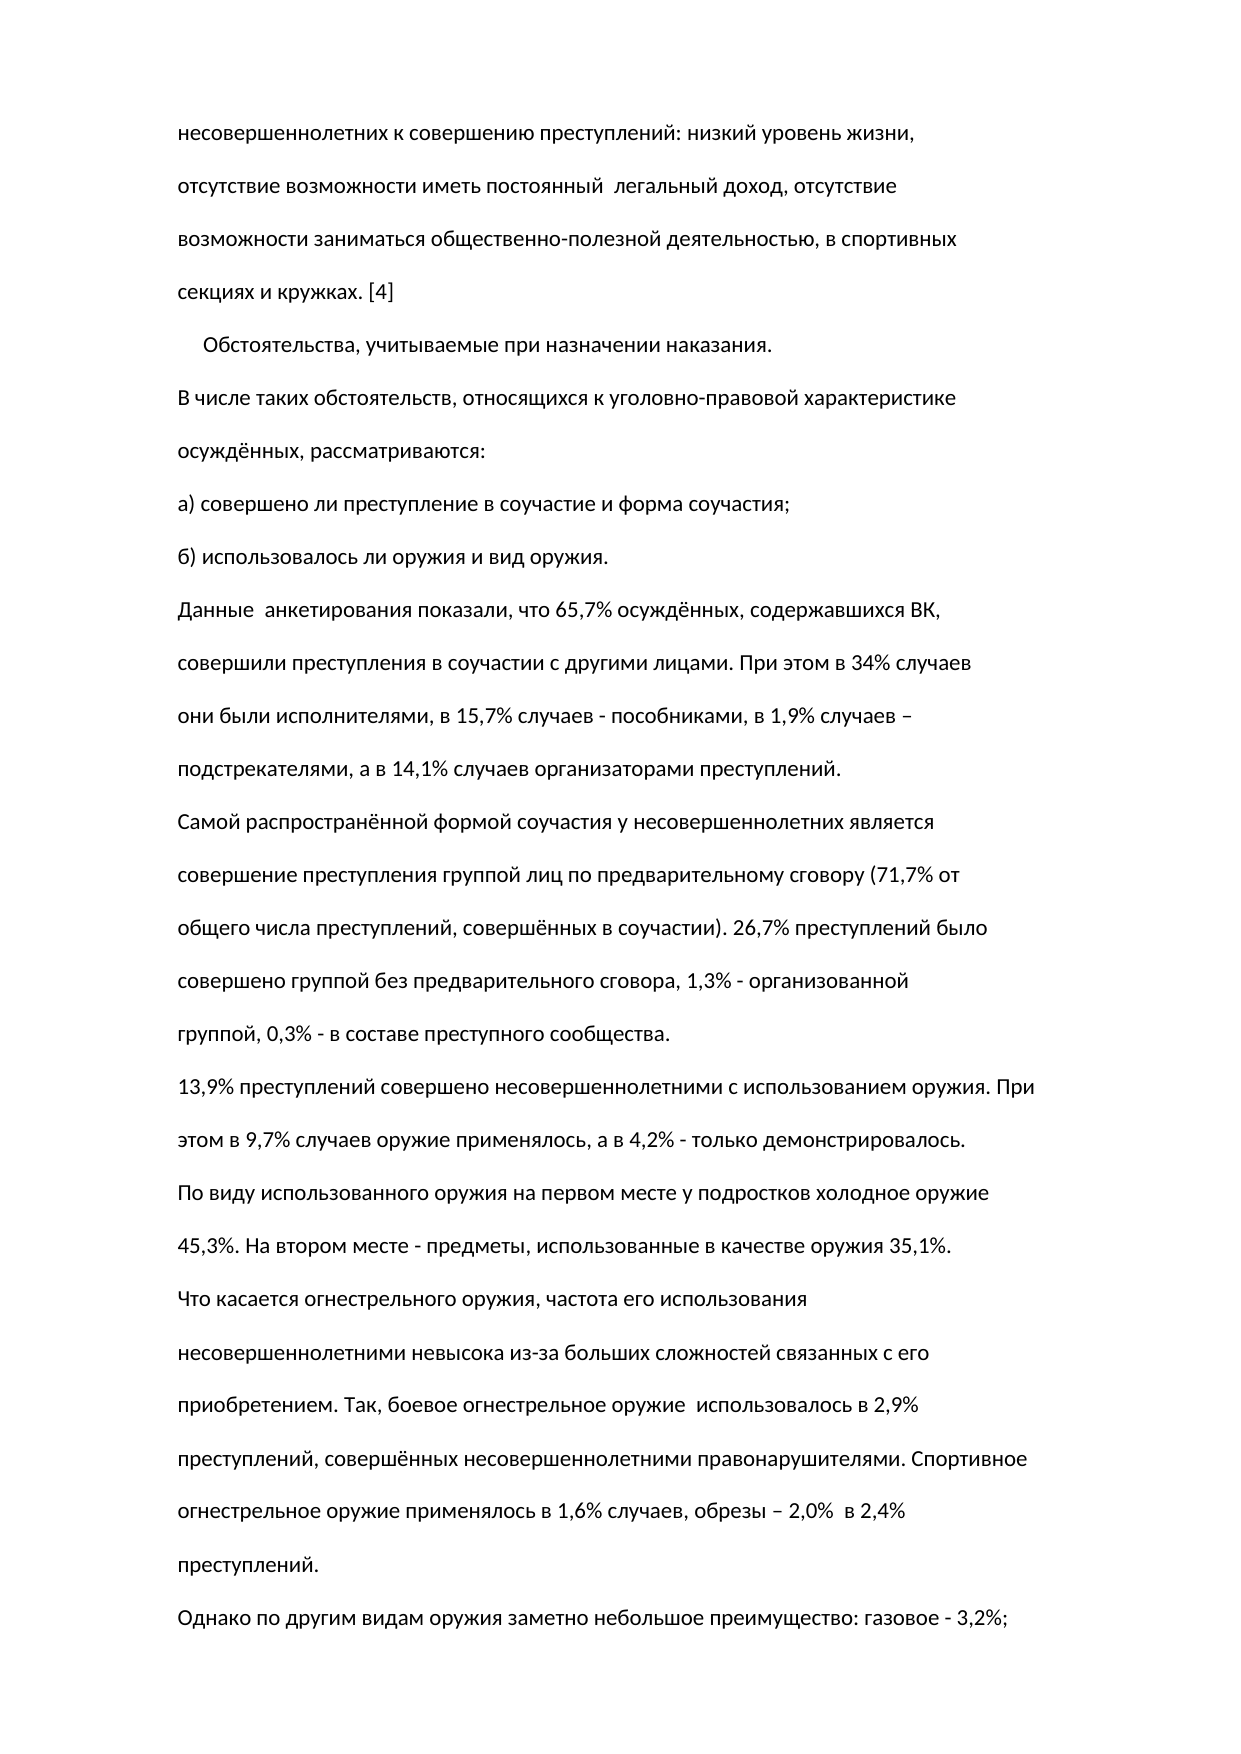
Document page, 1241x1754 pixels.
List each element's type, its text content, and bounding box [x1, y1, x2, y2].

text преступлений, совершённых несовершеннолетними правонарушителями. Спортивное [177, 1444, 1152, 1472]
text По виду использованного оружия на первом месте у подростков холодное оружие [177, 1178, 1152, 1207]
text несовершеннолетними невысока из-за больших сложностей связанных с его [177, 1338, 1152, 1366]
text совершено группой без предварительного сговора, 1,3% - организованной [177, 966, 1152, 994]
text 45,3%. На втором месте - предметы, использованные в качестве оружия 35,1%. [177, 1232, 1152, 1259]
text общего числа преступлений, совершённых в соучастии). 26,7% преступлений было [177, 913, 1152, 941]
text преступлений. [177, 1550, 1152, 1578]
text секциях и кружках. [4] [177, 277, 1152, 305]
text а) совершено ли преступление в соучастие и форма соучастия; [177, 489, 1152, 517]
text группой, 0,3% - в составе преступного сообщества. [177, 1019, 1152, 1047]
text Обстоятельства, учитываемые при назначении наказания. [177, 330, 1152, 358]
text огнестрельное оружие применялось в 1,6% случаев, обрезы – 2,0% в 2,4% [177, 1497, 1152, 1525]
text В числе таких обстоятельств, относящихся к уголовно-правовой характеристике [177, 383, 1152, 411]
text Данные анкетирования показали, что 65,7% осуждённых, содержавшихся ВК, [177, 595, 1152, 623]
text отсутствие возможности иметь постоянный легальный доход, отсутствие [177, 171, 1152, 199]
text возможности заниматься общественно-полезной деятельностью, в спортивных [177, 224, 1152, 252]
text Что касается огнестрельного оружия, частота его использования [177, 1284, 1152, 1313]
text подстрекателями, а в 14,1% случаев организаторами преступлений. [177, 754, 1152, 782]
text Самой распространённой формой соучастия у несовершеннолетних является [177, 807, 1152, 835]
text б) использовалось ли оружия и вид оружия. [177, 542, 1152, 570]
text совершение преступления группой лиц по предварительному сговору (71,7% от [177, 860, 1152, 888]
text несовершеннолетних к совершению преступлений: низкий уровень жизни, [177, 118, 1152, 146]
text они были исполнителями, в 15,7% случаев - пособниками, в 1,9% случаев – [177, 701, 1152, 729]
text приобретением. Так, боевое огнестрельное оружие использовалось в 2,9% [177, 1391, 1152, 1419]
text осуждённых, рассматриваются: [177, 436, 1152, 464]
text 13,9% преступлений совершено несовершеннолетними с использованием оружия. При [177, 1072, 1152, 1101]
text совершили преступления в соучастии с другими лицами. При этом в 34% случаев [177, 648, 1152, 676]
text Однако по другим видам оружия заметно небольшое преимущество: газовое - 3,2%; [177, 1603, 1152, 1631]
text этом в 9,7% случаев оружие применялось, а в 4,2% - только демонстрировалось. [177, 1126, 1152, 1153]
